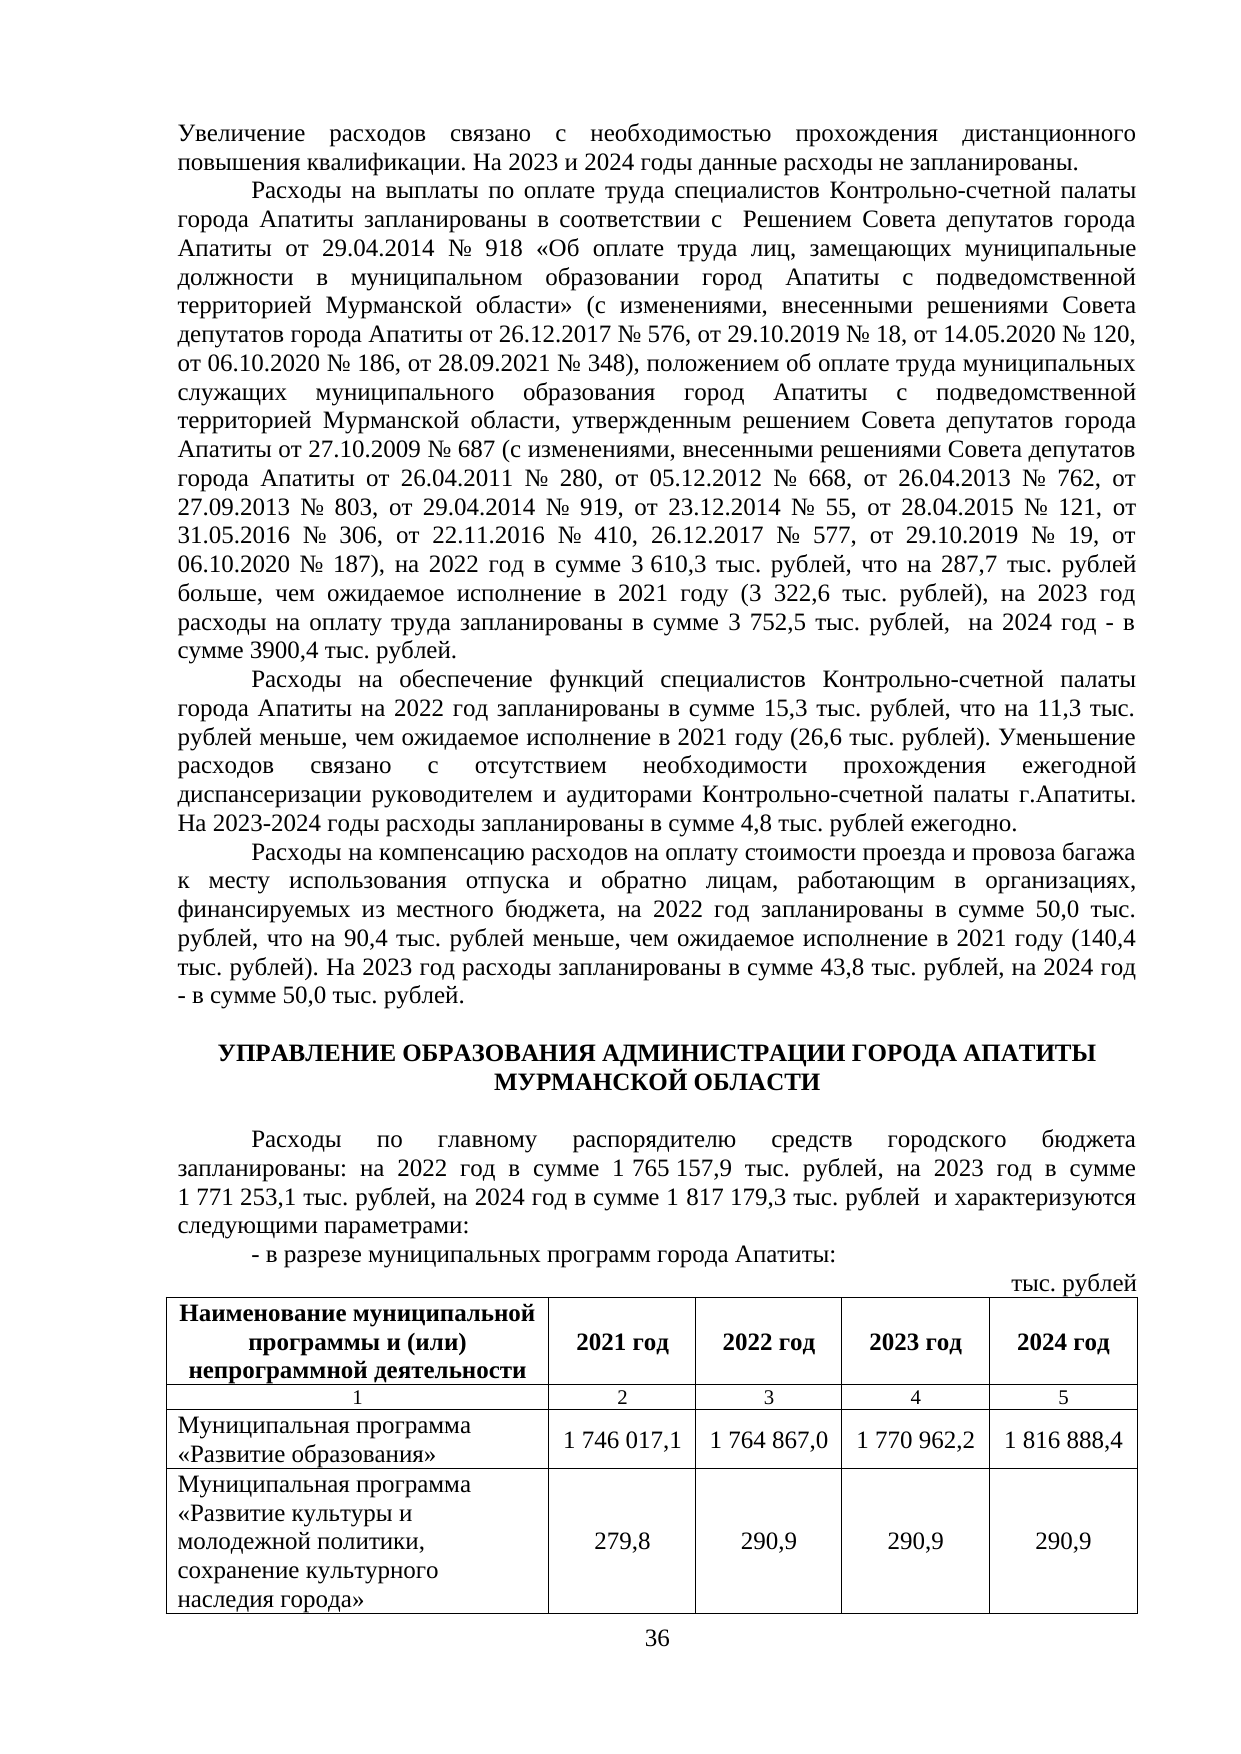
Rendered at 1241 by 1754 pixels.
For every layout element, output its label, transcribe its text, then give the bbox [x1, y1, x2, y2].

table_cell 1 770 962,2 [842, 1410, 989, 1468]
text Расходы на компенсацию расходов на оплату стоимости проезда и провоза багажа к месту использования отпуска и обратно лицам, работающим в организациях, финансируемых из местного бюджета, на 2022 год запланированы в сумме 50,0 тыс. рублей, что на 90,4 тыс. рублей меньше, чем ожидаемое исполнение в 2021 году (140,4 тыс. рублей). На 2023 год расходы запланированы в сумме 43,8 тыс. рублей, на 2024 год - в сумме 50,0 тыс. рублей. [177, 837, 1137, 1009]
text тыс. рублей [177, 1268, 1137, 1297]
table_cell 290,9 [696, 1469, 841, 1613]
table_cell 279,8 [549, 1469, 695, 1613]
table_cell 2 [549, 1385, 695, 1409]
table_cell 1 764 867,0 [696, 1410, 841, 1468]
table_cell 1 816 888,4 [990, 1410, 1137, 1468]
text УПРАВЛЕНИЕ ОБРАЗОВАНИЯ АДМИНИСТРАЦИИ ГОРОДА АПАТИТЫ МУРМАНСКОЙ ОБЛАСТИ [177, 1038, 1137, 1096]
table_header 2021 год [549, 1298, 695, 1384]
text Расходы на обеспечение функций специалистов Контрольно-счетной палаты города Апатиты на 2022 год запланированы в сумме 15,3 тыс. рублей, что на 11,3 тыс. рублей меньше, чем ожидаемое исполнение в 2021 году (26,6 тыс. рублей). Уменьшение расходов связано с отсутствием необходимости прохождения ежегодной диспансеризации руководителем и аудиторами Контрольно-счетной палаты г.Апатиты. На 2023-2024 годы расходы запланированы в сумме 4,8 тыс. рублей ежегодно. [177, 664, 1137, 837]
table_header 2023 год [842, 1298, 989, 1384]
table_cell 4 [842, 1385, 989, 1409]
table_cell 290,9 [842, 1469, 989, 1613]
table_header 2022 год [696, 1298, 841, 1384]
text - в разрезе муниципальных программ города Апатиты: [177, 1239, 1137, 1268]
table_cell Муниципальная программа «Развитие образования» [167, 1410, 548, 1468]
table_cell 5 [990, 1385, 1137, 1409]
table_cell 1 746 017,1 [549, 1410, 695, 1468]
text Расходы на выплаты по оплате труда специалистов Контрольно-счетной палаты города Апатиты запланированы в соответствии с Решением Совета депутатов города Апатиты от 29.04.2014 № 918 «Об оплате труда лиц, замещающих муниципальные должности в муниципальном образовании город Апатиты с подведомственной территорией Мурманской области» (с изменениями, внесенными решениями Совета депутатов города Апатиты от 26.12.2017 № 576, от 29.10.2019 № 18, от 14.05.2020 № 120, от 06.10.2020 № 186, от 28.09.2021 № 348), положением об оплате труда муниципальных служащих муниципального образования город Апатиты с подведомственной территорией Мурманской области, утвержденным решением Совета депутатов города Апатиты от 27.10.2009 № 687 (с изменениями, внесенными решениями Совета депутатов города Апатиты от 26.04.2011 № 280, от 05.12.2012 № 668, от 26.04.2013 № 762, от 27.09.2013 № 803, от 29.04.2014 № 919, от 23.12.2014 № 55, от 28.04.2015 № 121, от 31.05.2016 № 306, от 22.11.2016 № 410, 26.12.2017 № 577, от 29.10.2019 № 19, от 06.10.2020 № 187), на 2022 год в сумме 3 610,3 тыс. рублей, что на 287,7 тыс. рублей больше, чем ожидаемое исполнение в 2021 году (3 322,6 тыс. рублей), на 2023 год расходы на оплату труда запланированы в сумме 3 752,5 тыс. рублей, на 2024 год - в сумме 3900,4 тыс. рублей. [177, 176, 1137, 664]
table_cell Муниципальная программа «Развитие культуры и молодежной политики, сохранение культурного наследия города» [167, 1469, 548, 1613]
table_cell 1 [167, 1385, 548, 1409]
text Расходы по главному распорядителю средств городского бюджета запланированы: на 2022 год в сумме 1 765 157,9 тыс. рублей, на 2023 год в сумме 1 771 253,1 тыс. рублей, на 2024 год в сумме 1 817 179,3 тыс. рублей и характеризуются следующими параметрами: [177, 1124, 1137, 1239]
table_cell 290,9 [990, 1469, 1137, 1613]
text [177, 118, 1137, 176]
table_header Наименование муниципальной программы и (или) непрограммной деятельности [167, 1298, 548, 1384]
table_cell 3 [696, 1385, 841, 1409]
table_header 2024 год [990, 1298, 1137, 1384]
